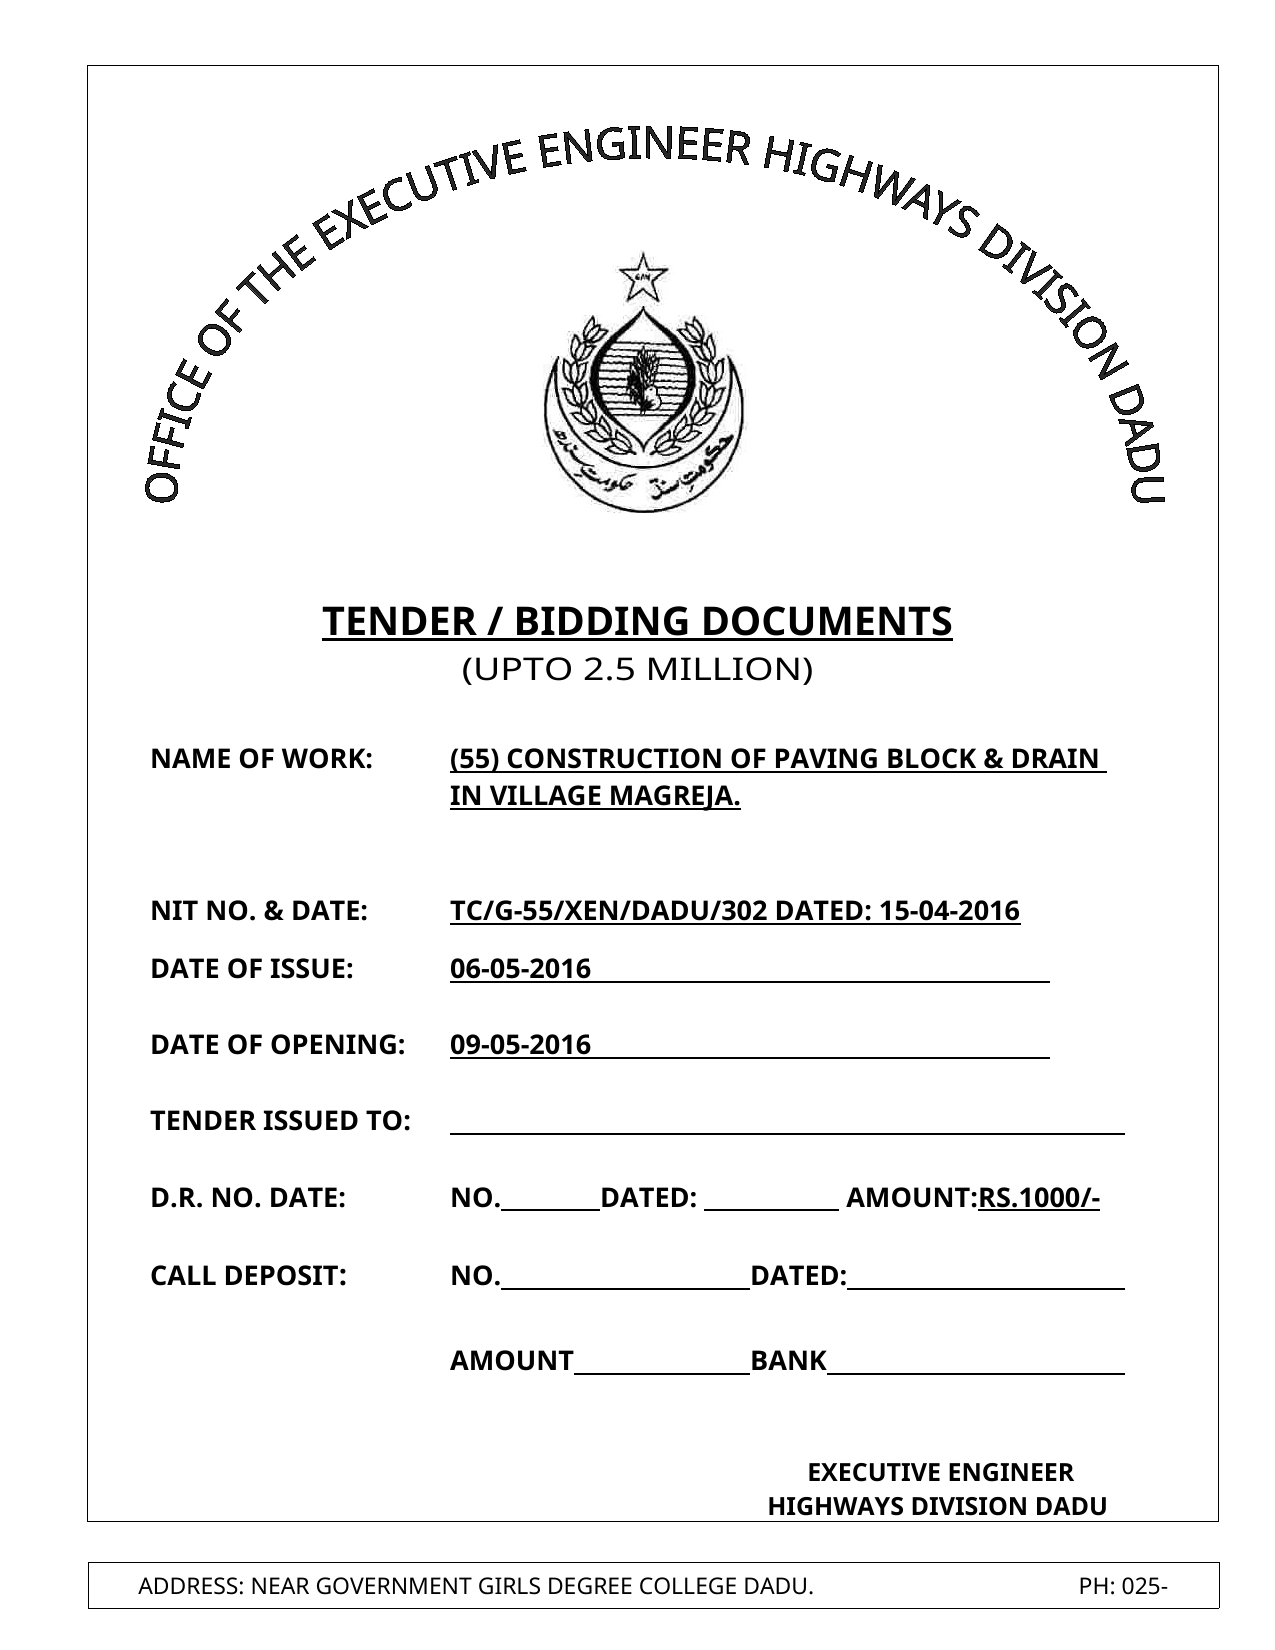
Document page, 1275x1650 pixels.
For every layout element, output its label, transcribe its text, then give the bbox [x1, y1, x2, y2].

text D.R. NO. DATE: NO. DATED: AMOUNT:RS.1000/- [150, 1178, 1125, 1215]
text TENDER ISSUED TO: [150, 1102, 1125, 1139]
text NIT NO. & DATE: TC/G-55/XEN/DADU/302 DATED: 15-04-2016 [150, 892, 1125, 929]
text DATE OF OPENING: 09-05-2016 [150, 1026, 1125, 1063]
text (UPTO 2.5 MILLION) [150, 647, 1125, 689]
text HIGHWAYS DIVISION DADU [750, 1488, 1125, 1522]
text DATE OF ISSUE: 06-05-2016 [150, 949, 1125, 986]
text CALL DEPOSIT: NO. DATED: [150, 1254, 1125, 1294]
text NAME OF WORK: (55) Construction of Paving Block & Drain in village Magreja. [150, 739, 1125, 813]
text EXECUTIVE ENGINEER [750, 1454, 1125, 1488]
text AMOUNT BANK [150, 1342, 1125, 1378]
text TENDER / BIDDING DOCUMENTS [150, 593, 1125, 647]
picture [540, 250, 749, 519]
